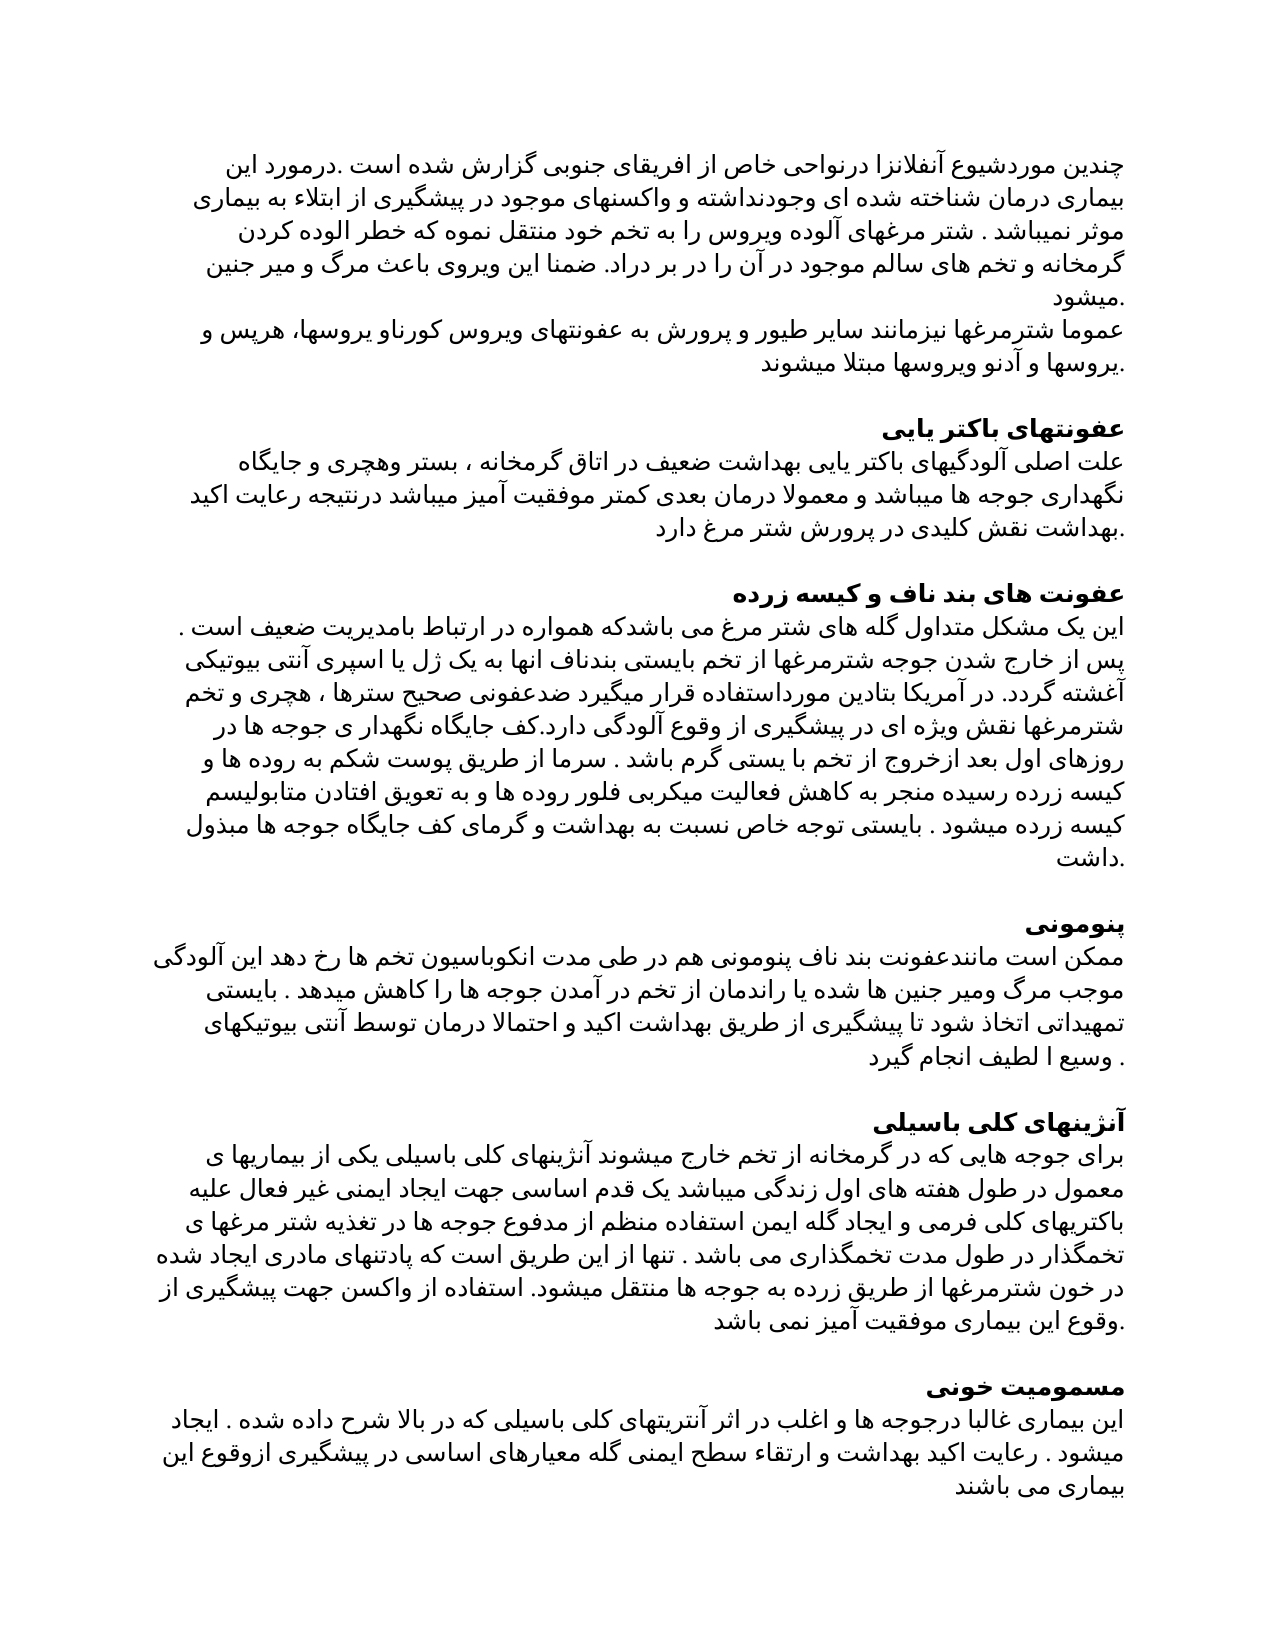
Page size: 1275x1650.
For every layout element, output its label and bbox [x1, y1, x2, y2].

text [150, 150, 1125, 1499]
